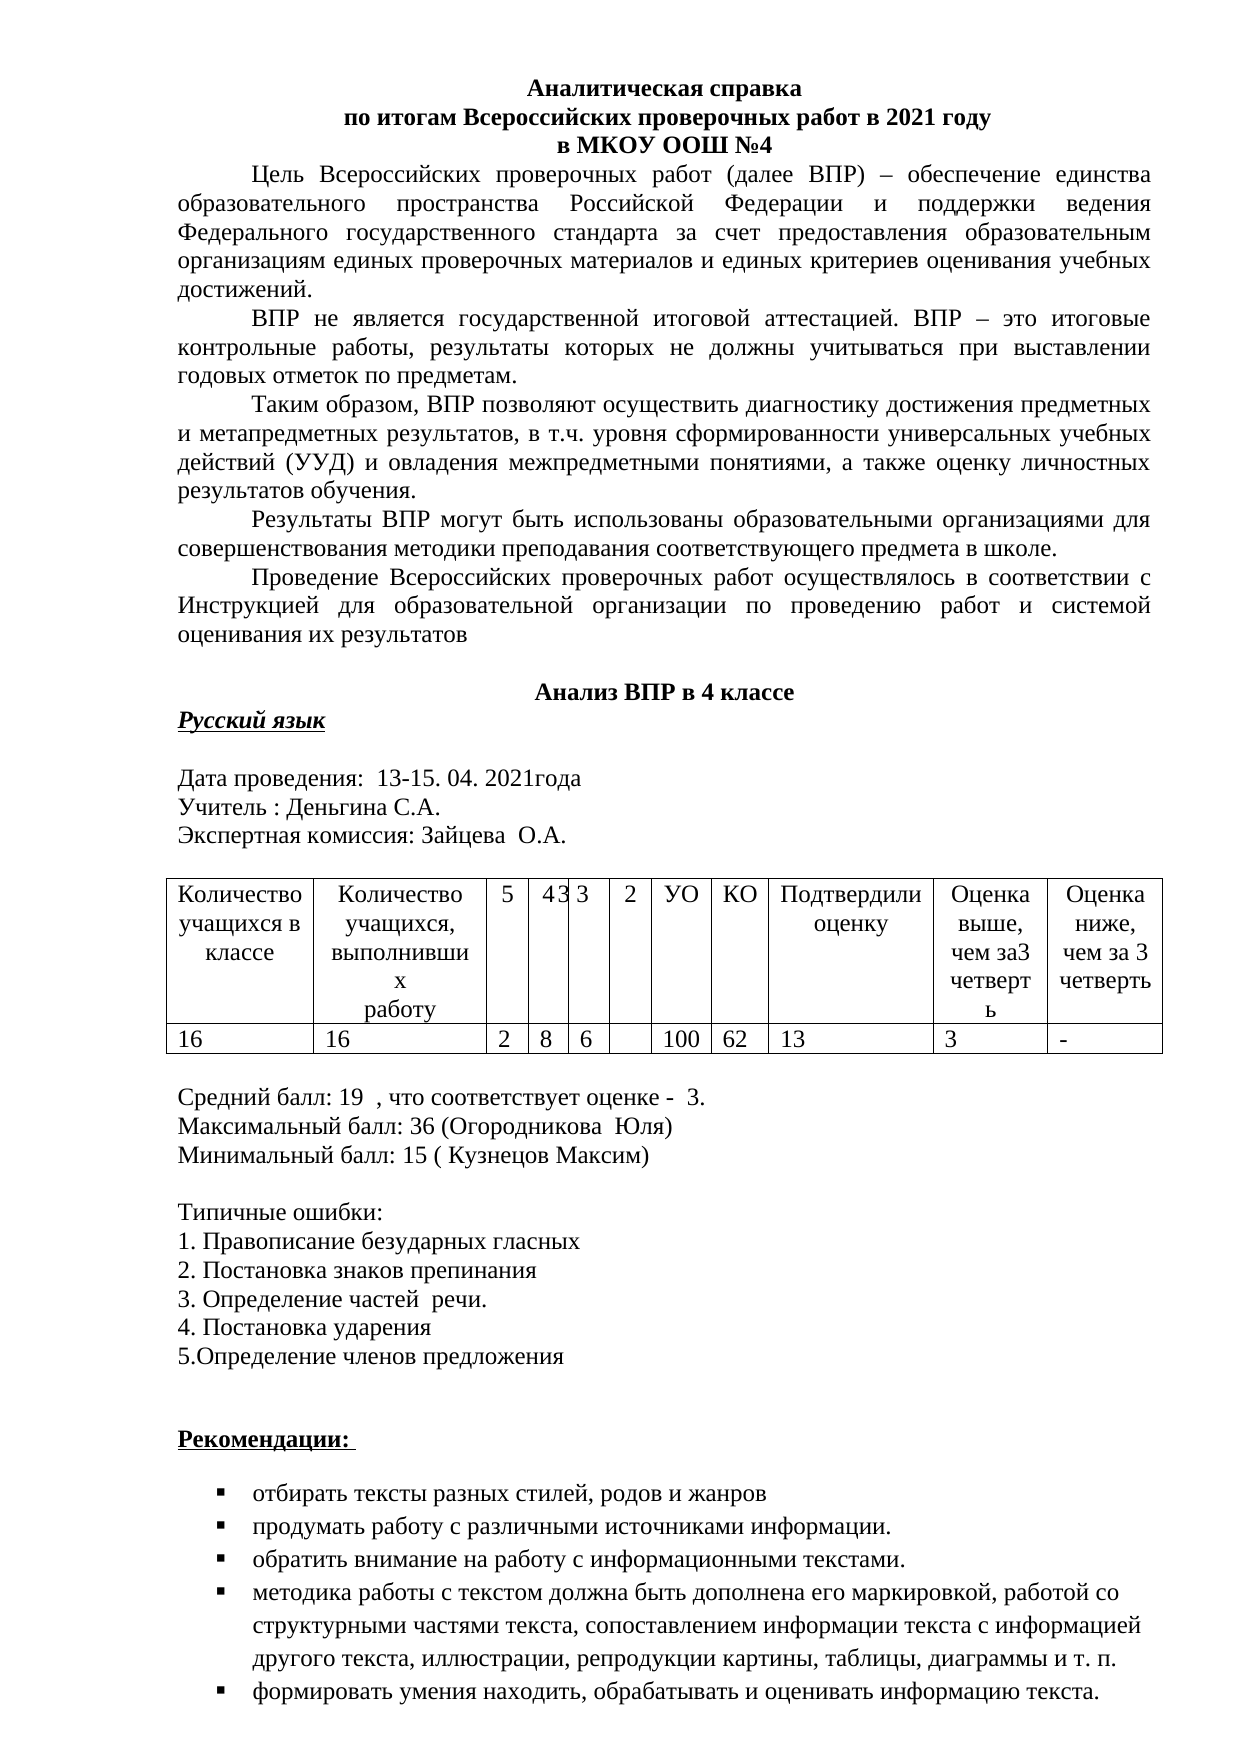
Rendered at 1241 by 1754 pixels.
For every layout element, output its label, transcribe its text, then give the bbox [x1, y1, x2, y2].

table_header 4 [529, 879, 568, 1023]
table_header Оценка ниже, чем за 3 четверть [1048, 879, 1162, 1023]
table_header Количество учащихся в классе [167, 879, 313, 1023]
table_header Оценка выше, чем за3 четверть [934, 879, 1047, 1023]
text Анализ ВПР в 4 классе [177, 677, 1152, 706]
text ВПР не является государственной итоговой аттестацией. ВПР – это итоговые контрольные работы, результаты которых не должны учитываться при выставлении годовых отметок по предметам. [177, 303, 1152, 389]
text Дата проведения: 13-15. 04. 2021года [177, 763, 1152, 792]
text Минимальный балл: 15 ( Кузнецов Максим) [177, 1140, 1152, 1169]
table_cell 100 [652, 1024, 711, 1053]
text 1. Правописание безударных гласных [177, 1226, 1152, 1255]
table_cell 2 [487, 1024, 528, 1053]
table_cell 8 [529, 1024, 568, 1053]
text Типичные ошибки: [177, 1197, 1152, 1226]
list формировать умения находить, обрабатывать и оценивать информацию текста. [215, 1676, 1152, 1704]
text Цель Всероссийских проверочных работ (далее ВПР) – обеспечение единства образовательного пространства Российской Федерации и поддержки ведения Федерального государственного стандарта за счет предоставления образовательным организациям единых проверочных материалов и единых критериев оценивания учебных достижений. [177, 159, 1152, 303]
text Проведение Всероссийских проверочных работ осуществлялось в соответствии с Инструкцией для образовательной организации по проведению работ и системой оценивания их результатов [177, 562, 1152, 648]
list продумать работу с различными источниками информации. [215, 1511, 1152, 1539]
list методика работы с текстом должна быть дополнена его маркировкой, работой со структурными частями текста, сопоставлением информации текста с информацией другого текста, иллюстрации, репродукции картины, таблицы, диаграммы и т. п. [215, 1577, 1152, 1672]
text 4. Постановка ударения [177, 1312, 1152, 1341]
table_cell [610, 1024, 651, 1053]
list отбирать тексты разных стилей, родов и жанров [215, 1478, 1152, 1506]
table_header Подтвердили оценку [769, 879, 933, 1023]
table_cell 16 [314, 1024, 486, 1053]
text Аналитическая справка [177, 73, 1152, 102]
text Максимальный балл: 36 (Огородникова Юля) [177, 1111, 1152, 1140]
text Экспертная комиссия: Зайцева О.А. [177, 821, 1152, 849]
text Рекомендации: [177, 1424, 1152, 1453]
table_cell 6 [569, 1024, 609, 1053]
text Результаты ВПР могут быть использованы образовательными организациями для совершенствования методики преподавания соответствующего предмета в школе. [177, 504, 1152, 562]
text по итогам Всероссийских проверочных работ в 2021 году [177, 102, 1152, 131]
text Таким образом, ВПР позволяют осуществить диагностику достижения предметных и метапредметных результатов, в т.ч. уровня сформированности универсальных учебных действий (УУД) и овладения межпредметными понятиями, а также оценку личностных результатов обучения. [177, 389, 1152, 504]
table_header 5 [487, 879, 528, 1023]
text 2. Постановка знаков препинания [177, 1255, 1152, 1284]
table_cell - [1048, 1024, 1162, 1053]
table_cell 13 [769, 1024, 933, 1053]
table_header УО [652, 879, 711, 1023]
table_header Количество учащихся, выполнивших работу [314, 879, 486, 1023]
text Русский язык [177, 706, 1152, 734]
text Учитель : Деньгина С.А. [177, 792, 1152, 821]
text 3. Определение частей речи. [177, 1284, 1152, 1312]
table_cell 16 [167, 1024, 313, 1053]
text в МКОУ ООШ №4 [177, 131, 1152, 159]
table_cell 3 [934, 1024, 1047, 1053]
list обратить внимание на работу с информационными текстами. [215, 1544, 1152, 1572]
table_header 2 [610, 879, 651, 1023]
text Средний балл: 19 , что соответствует оценке - 3. [177, 1082, 1152, 1111]
text 5.Определение членов предложения [177, 1341, 1152, 1370]
table_header 3 3 [569, 879, 609, 1023]
table_header КО [712, 879, 768, 1023]
table_cell 62 [712, 1024, 768, 1053]
